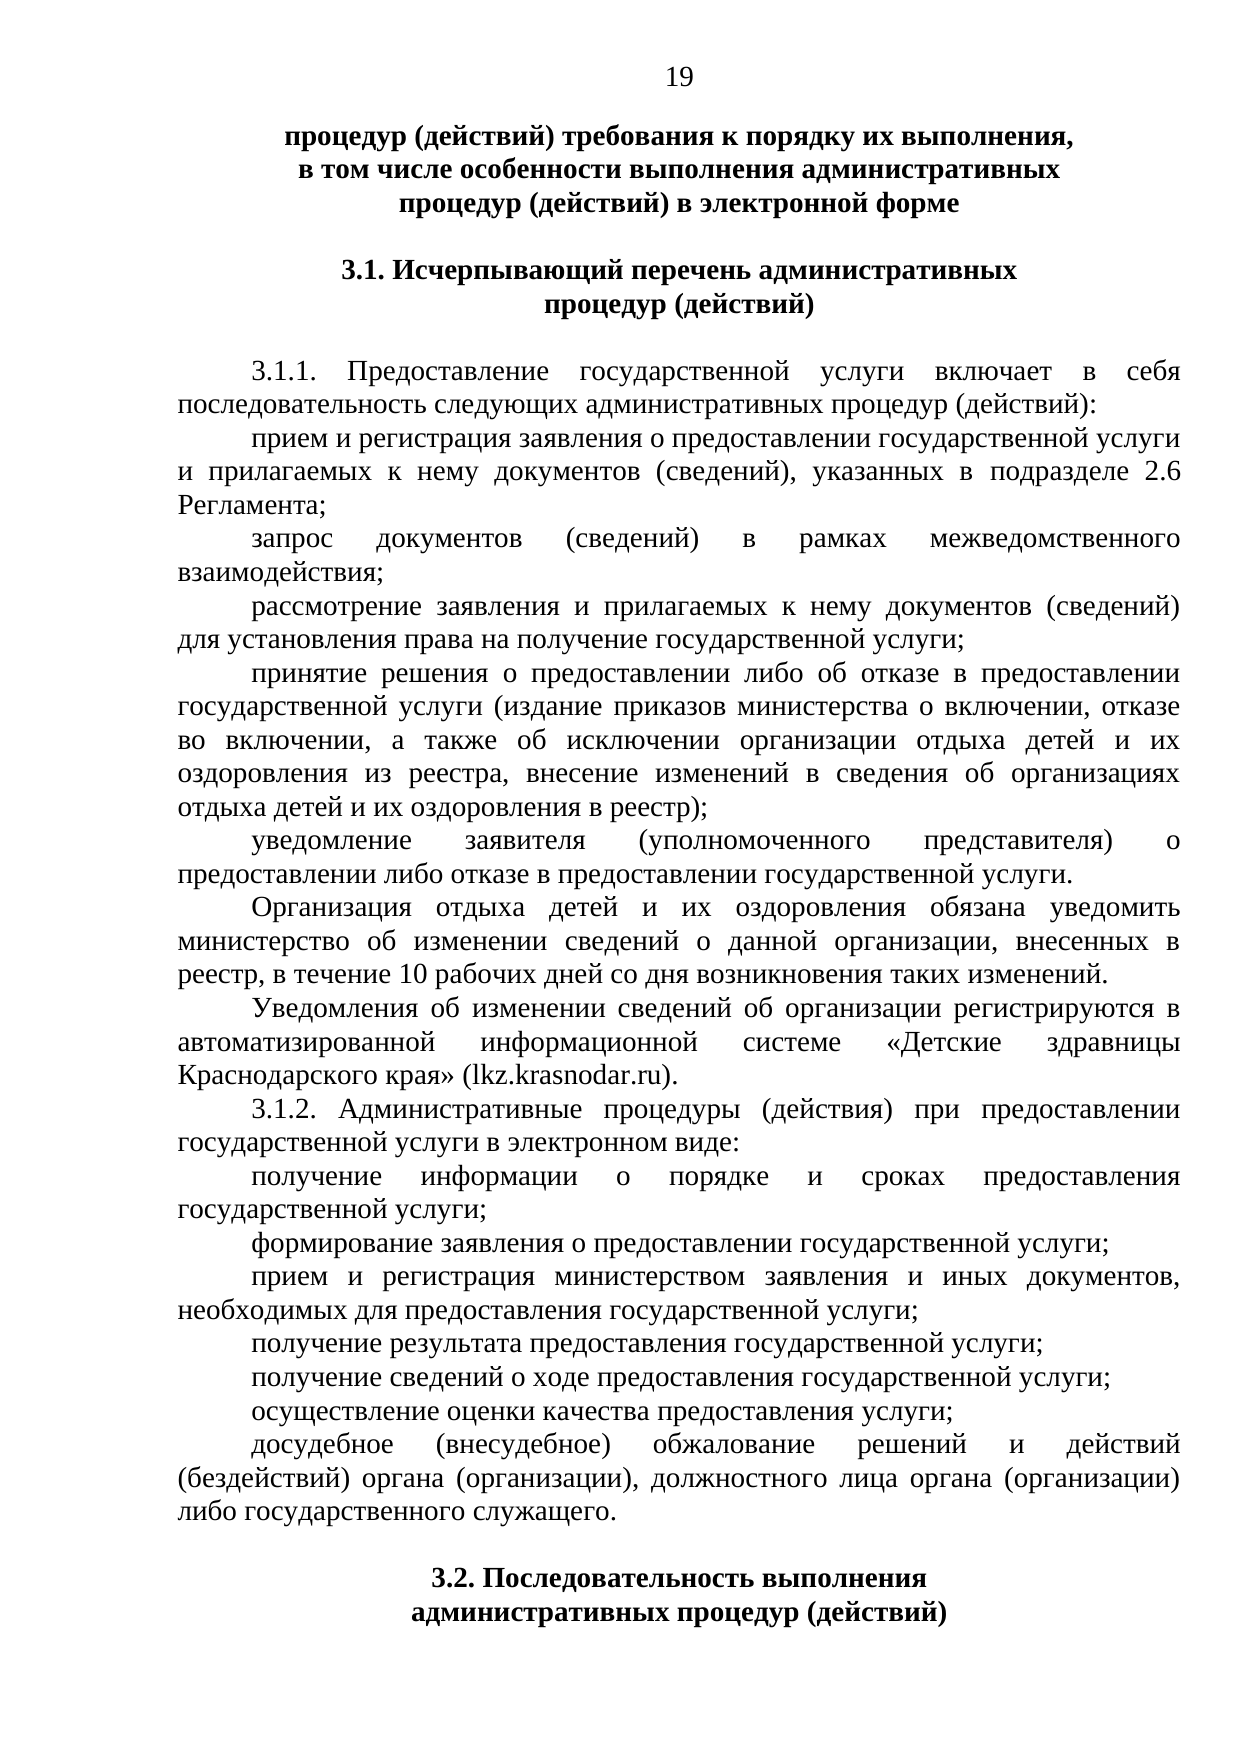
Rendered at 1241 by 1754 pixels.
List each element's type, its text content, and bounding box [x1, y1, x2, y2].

text процедур (действий) [177, 286, 1181, 319]
text осуществление оценки качества предоставления услуги; [177, 1393, 1181, 1426]
text получение информации о порядке и сроках предоставления государственной услуги; [177, 1158, 1181, 1225]
text в том числе особенности выполнения административных [177, 152, 1181, 185]
text получение сведений о ходе предоставления государственной услуги; [177, 1359, 1181, 1393]
text процедур (действий) в электронной форме [177, 185, 1181, 219]
text 3.1.1. Предоставление государственной услуги включает в себя последовательность следующих административных процедур (действий): [177, 353, 1181, 420]
text рассмотрение заявления и прилагаемых к нему документов (сведений) для установления права на получение государственной услуги; [177, 588, 1181, 655]
text формирование заявления о предоставлении государственной услуги; [177, 1225, 1181, 1258]
text Уведомления об изменении сведений об организации регистрируются в автоматизированной информационной системе «Детские здравницы Краснодарского края» (lkz.krasnodar.ru). [177, 990, 1181, 1091]
text 3.1.2. Административные процедуры (действия) при предоставлении государственной услуги в электронном виде: [177, 1091, 1181, 1158]
text досудебное (внесудебное) обжалование решений и действий (бездействий) органа (организации), должностного лица органа (организации) либо государственного служащего. [177, 1426, 1181, 1527]
text прием и регистрация заявления о предоставлении государственной услуги и прилагаемых к нему документов (сведений), указанных в подразделе 2.6 Регламента; [177, 420, 1181, 521]
text получение результата предоставления государственной услуги; [177, 1326, 1181, 1359]
text уведомление заявителя (уполномоченного представителя) о предоставлении либо отказе в предоставлении государственной услуги. [177, 822, 1181, 889]
text запрос документов (сведений) в рамках межведомственного взаимодействия; [177, 521, 1181, 588]
text Организация отдыха детей и их оздоровления обязана уведомить министерство об изменении сведений о данной организации, внесенных в реестр, в течение 10 рабочих дней со дня возникновения таких изменений. [177, 889, 1181, 990]
text 3.1. Исчерпывающий перечень административных [177, 252, 1181, 286]
text принятие решения о предоставлении либо об отказе в предоставлении государственной услуги (издание приказов министерства о включении, отказе во включении, а также об исключении организации отдыха детей и их оздоровления из реестра, внесение изменений в сведения об организациях отдыха детей и их оздоровления в реестр); [177, 655, 1181, 822]
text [177, 118, 1181, 152]
text прием и регистрация министерством заявления и иных документов, необходимых для предоставления государственной услуги; [177, 1258, 1181, 1326]
text административных процедур (действий) [177, 1594, 1181, 1627]
text 3.2. Последовательность выполнения [177, 1560, 1181, 1594]
